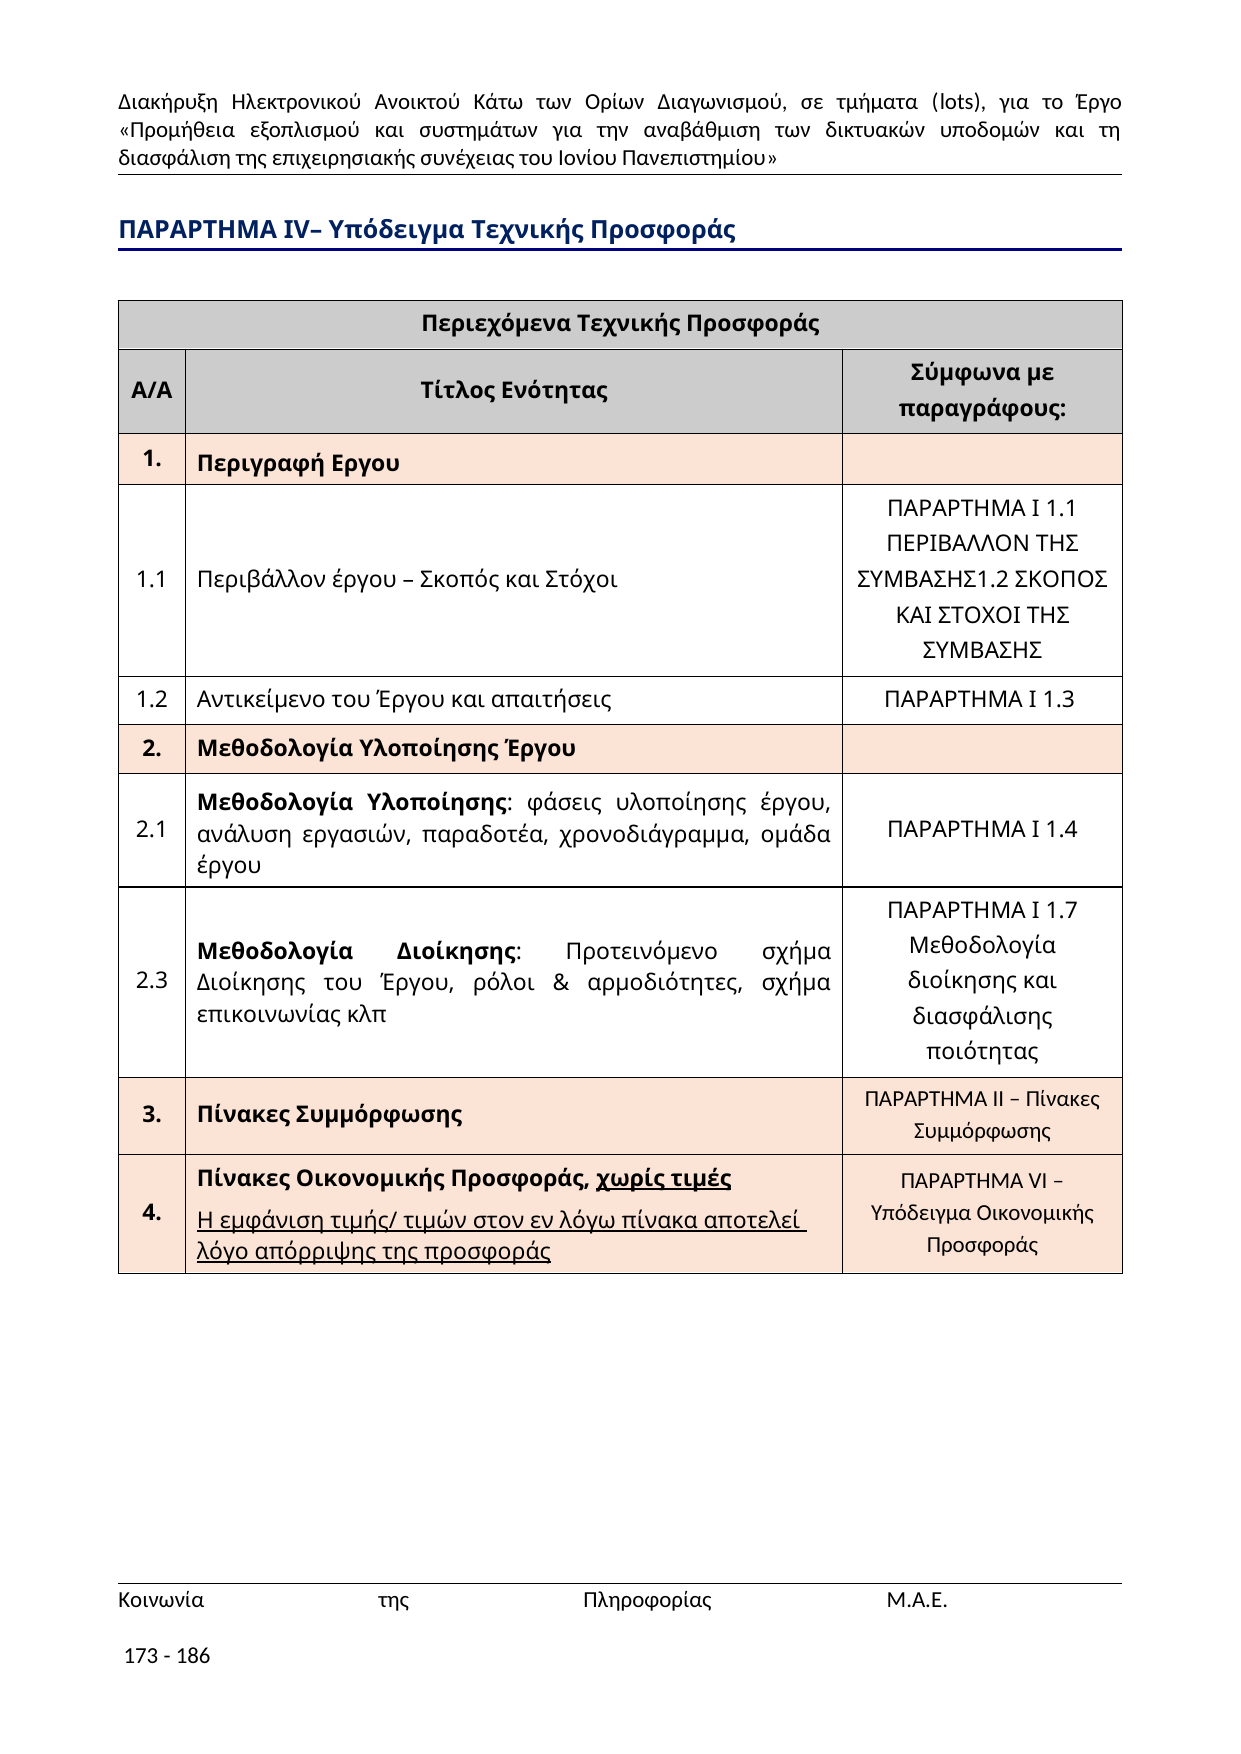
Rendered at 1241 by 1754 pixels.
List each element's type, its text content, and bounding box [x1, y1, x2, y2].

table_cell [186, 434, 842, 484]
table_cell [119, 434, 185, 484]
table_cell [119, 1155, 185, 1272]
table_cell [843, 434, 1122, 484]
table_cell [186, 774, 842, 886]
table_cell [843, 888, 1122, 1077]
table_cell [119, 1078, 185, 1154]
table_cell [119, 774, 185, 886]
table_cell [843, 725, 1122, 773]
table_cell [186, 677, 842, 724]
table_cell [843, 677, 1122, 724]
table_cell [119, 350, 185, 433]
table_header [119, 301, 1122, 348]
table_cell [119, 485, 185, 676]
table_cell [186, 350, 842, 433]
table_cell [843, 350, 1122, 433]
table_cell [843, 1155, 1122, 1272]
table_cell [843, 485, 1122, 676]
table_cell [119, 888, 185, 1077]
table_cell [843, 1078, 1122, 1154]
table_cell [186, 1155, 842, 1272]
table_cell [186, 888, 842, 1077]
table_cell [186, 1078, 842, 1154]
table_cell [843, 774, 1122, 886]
subtitle ΠΑΡΑΡΤΗΜΑ IV– Υπόδειγμα Τεχνικής Προσφοράς [118, 212, 1122, 248]
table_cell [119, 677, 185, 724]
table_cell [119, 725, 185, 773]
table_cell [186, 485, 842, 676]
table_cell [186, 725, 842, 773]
